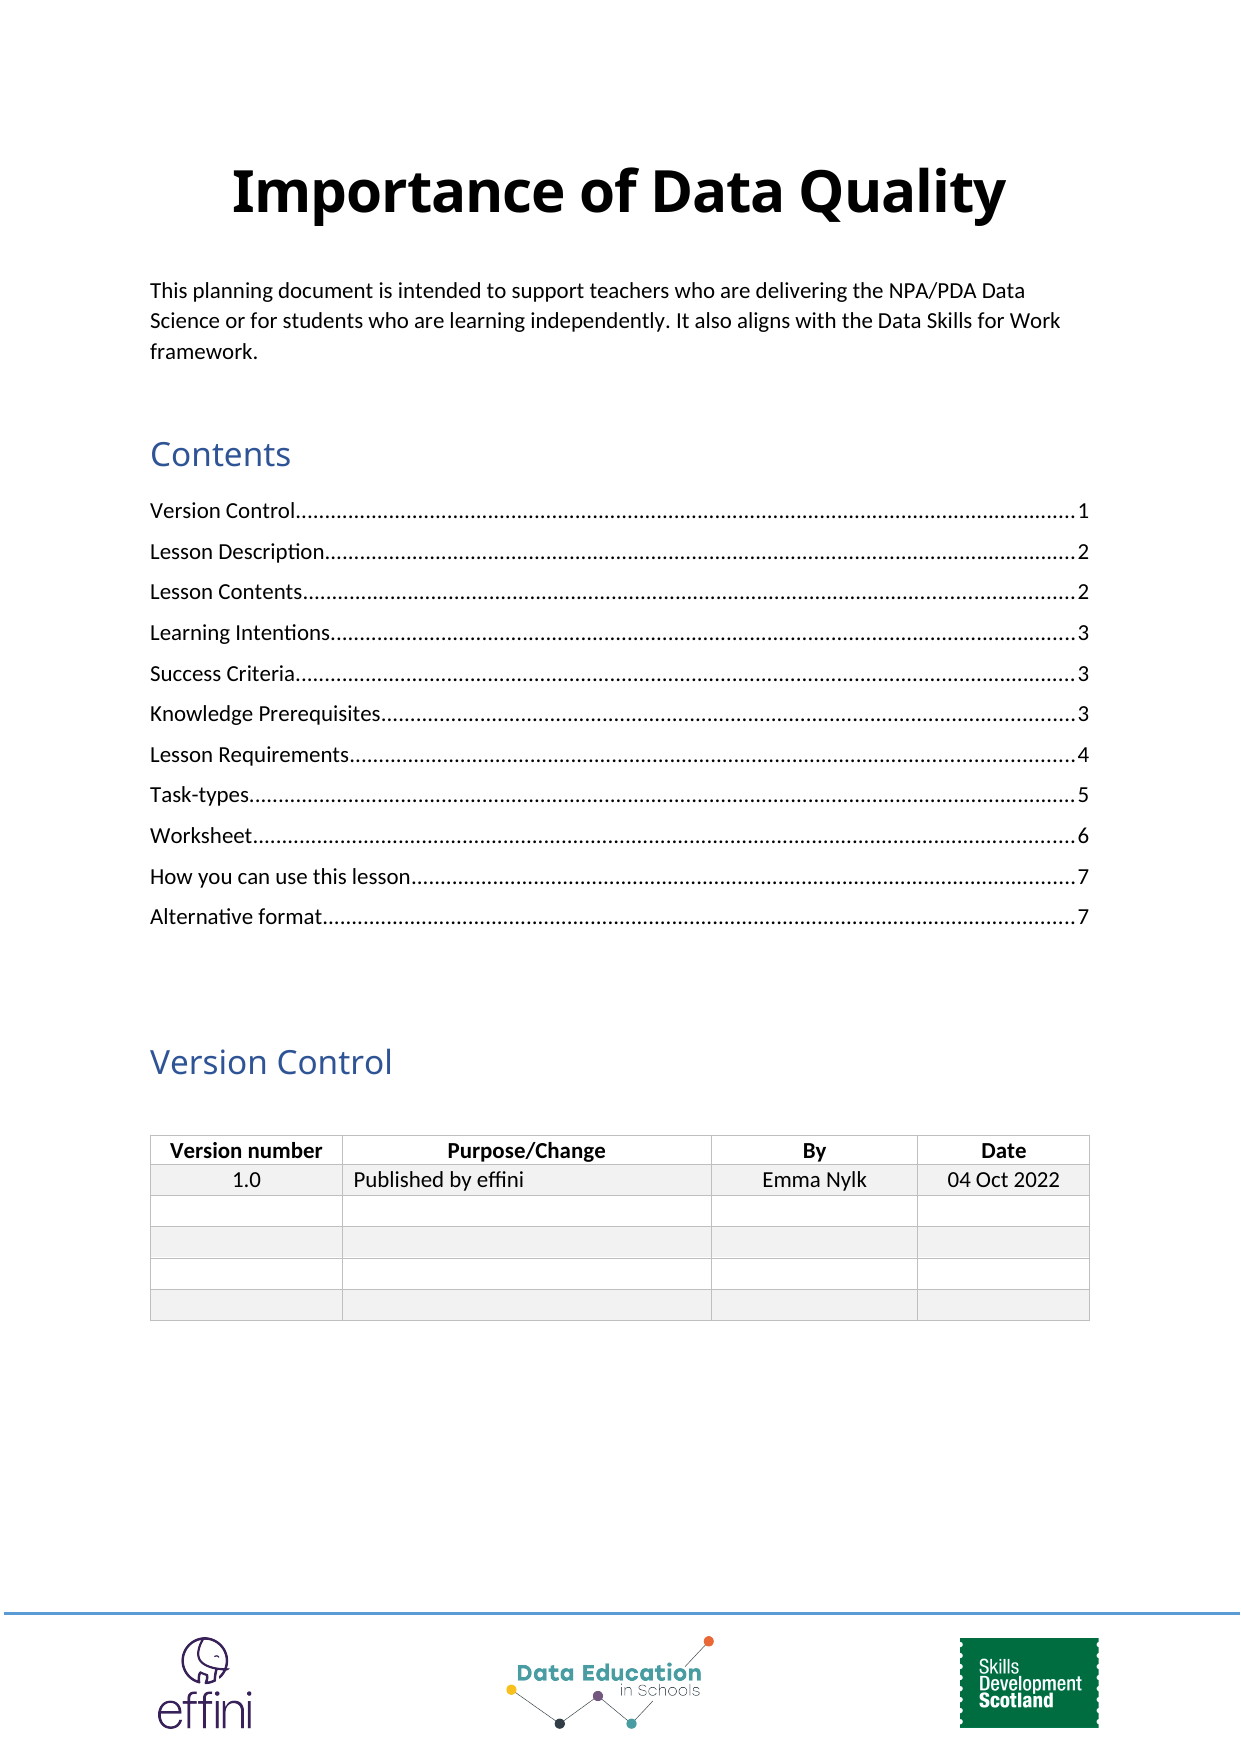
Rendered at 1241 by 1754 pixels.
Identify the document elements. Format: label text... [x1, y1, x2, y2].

table_cell [151, 1259, 342, 1289]
table_cell Published by effini [343, 1165, 711, 1195]
table_cell [343, 1196, 711, 1226]
picture [960, 1638, 1099, 1728]
table_cell 04 Oct 2022 [918, 1165, 1089, 1195]
table_cell 1.0 [151, 1165, 342, 1195]
table_header Version number [151, 1136, 342, 1164]
picture [158, 1637, 252, 1729]
table_cell [151, 1227, 342, 1257]
table_cell [712, 1290, 917, 1320]
table_cell [712, 1227, 917, 1257]
table_cell [918, 1290, 1089, 1320]
table_header By [712, 1136, 917, 1164]
table_cell [151, 1290, 342, 1320]
table_cell [918, 1227, 1089, 1257]
table_cell [151, 1196, 342, 1226]
text This planning document is intended to support teachers who are delivering the NPA/PDA Data Science or for students who are learning independently. It also aligns with the Data Skills for Work framework. [150, 276, 1090, 365]
table_cell [712, 1196, 917, 1226]
picture [506, 1636, 714, 1729]
subtitle Version Control [150, 1039, 1090, 1084]
table_header Purpose/Change [343, 1136, 711, 1164]
table_cell [343, 1259, 711, 1289]
title Importance of Data Quality [150, 150, 1090, 229]
table_cell [343, 1227, 711, 1257]
table_cell [712, 1259, 917, 1289]
table_cell [343, 1290, 711, 1320]
table_cell [918, 1196, 1089, 1226]
table_header Date [918, 1136, 1089, 1164]
table_cell Emma Nylk [712, 1165, 917, 1195]
table_cell [918, 1259, 1089, 1289]
